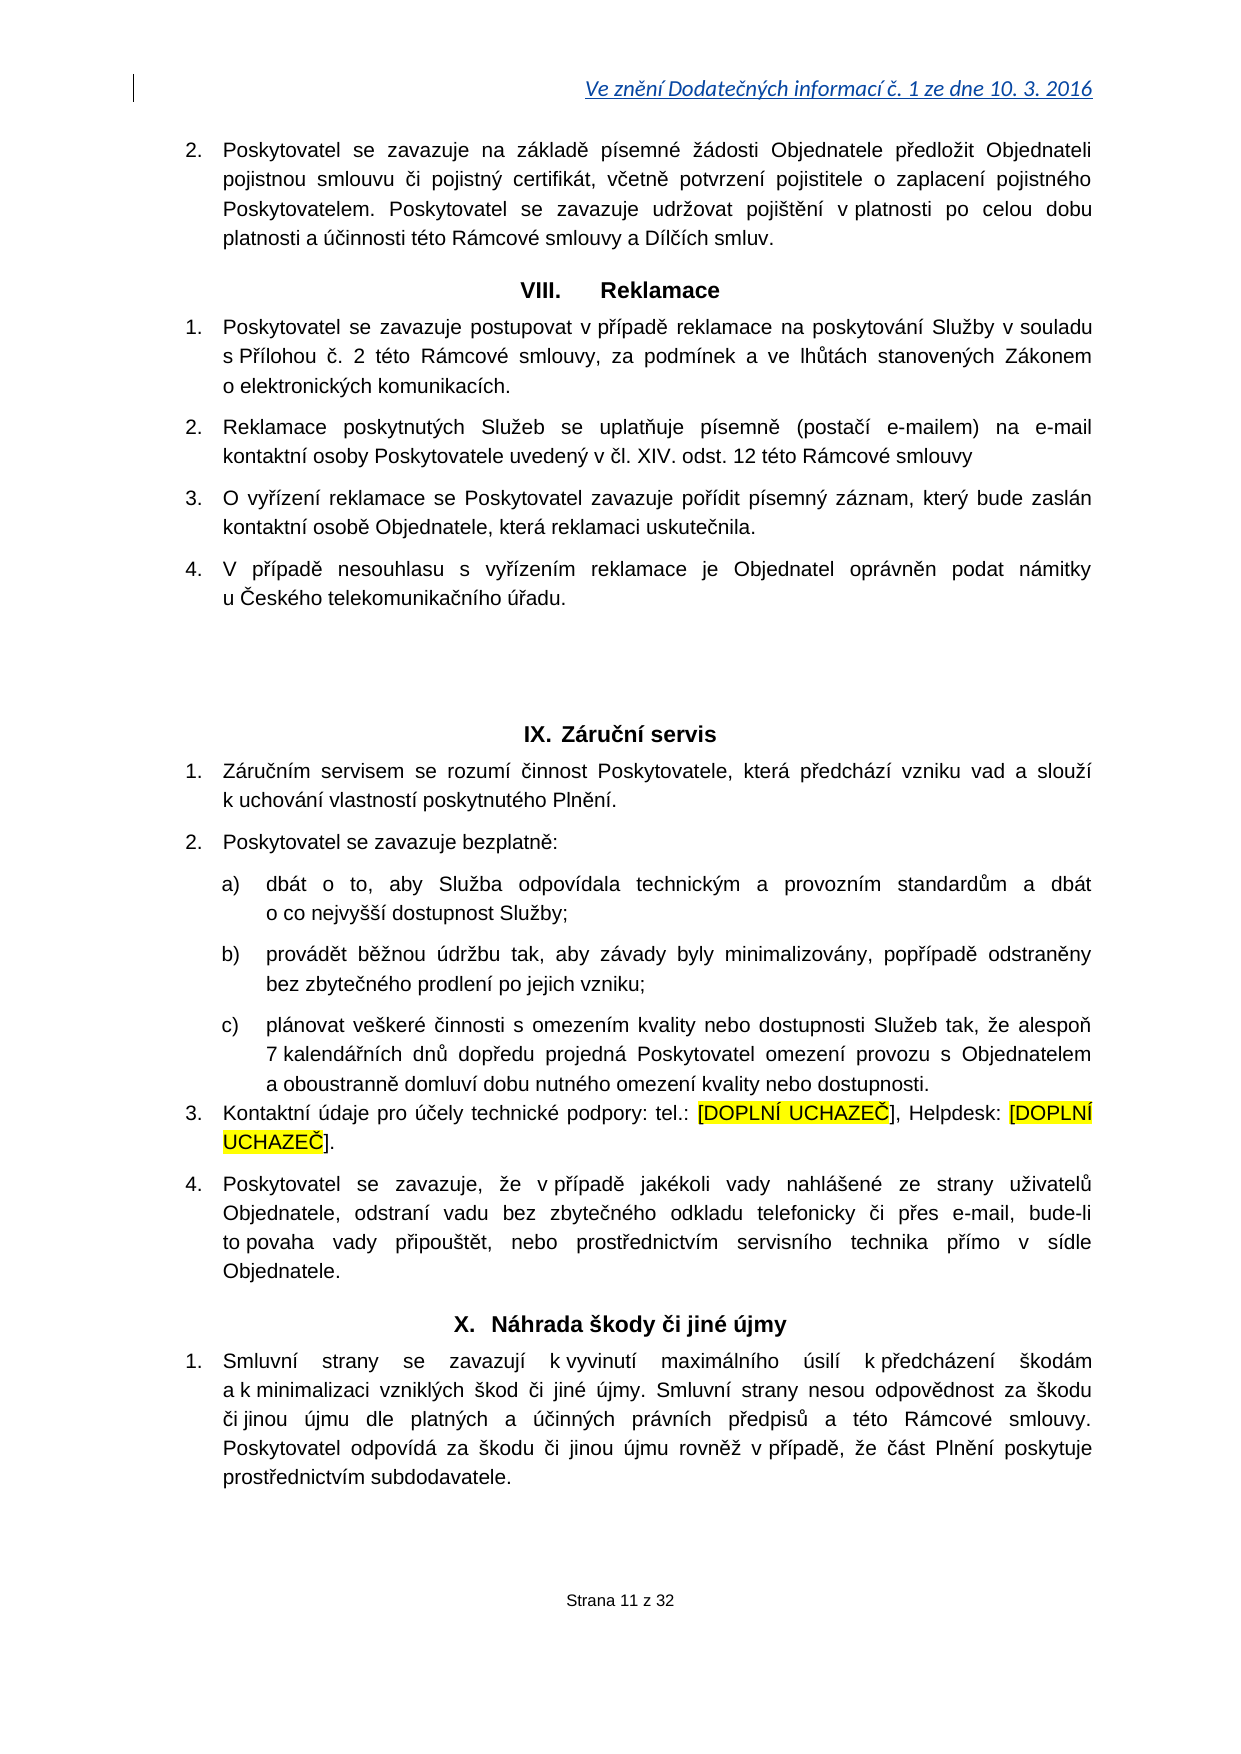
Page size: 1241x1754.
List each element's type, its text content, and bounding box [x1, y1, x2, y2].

list Poskytovatel se zavazuje, že v případě jakékoli vady nahlášené ze strany uživatelů Objednatele, odstraní vadu bez zbytečného odkladu telefonicky či přes e-mail, bude-li to povaha vady připouštět, nebo prostřednictvím servisního technika přímo v sídle Objednatele. [185, 1166, 1093, 1283]
list Záručním servisem se rozumí činnost Poskytovatele, která předchází vzniku vad a slouží k uchování vlastností poskytnutého Plnění. [185, 754, 1093, 812]
list Náhrada škody či jiné újmy [148, 1308, 1093, 1337]
list Poskytovatel se zavazuje postupovat v případě reklamace na poskytování Služby v souladu s Přílohou č. 2 této Rámcové smlouvy, za podmínek a ve lhůtách stanovených Zákonem o elektronických komunikacích. [185, 310, 1093, 397]
list V případě nesouhlasu s vyřízením reklamace je Objednatel oprávněn podat námitky u Českého telekomunikačního úřadu. [185, 552, 1093, 610]
list Poskytovatel se zavazuje bezplatně: [185, 824, 1093, 854]
list Kontaktní údaje pro účely technické podpory: tel.: [DOPLNÍ UCHAZEČ], Helpdesk: [DOPLNÍ UCHAZEČ]. [185, 1095, 1093, 1154]
list dbát o to, aby Služba odpovídala technickým a provozním standardům a dbát o co nejvyšší dostupnost Služby; [221, 866, 1093, 924]
list Reklamace [148, 274, 1093, 304]
list O vyřízení reklamace se Poskytovatel zavazuje pořídit písemný záznam, který bude zaslán kontaktní osobě Objednatele, která reklamaci uskutečnila. [185, 481, 1093, 539]
list Reklamace poskytnutých Služeb se uplatňuje písemně (postačí e-mailem) na e-mail kontaktní osoby Poskytovatele uvedený v čl. XIV. odst. 12 této Rámcové smlouvy [185, 410, 1093, 468]
list provádět běžnou údržbu tak, aby závady byly minimalizovány, popřípadě odstraněny bez zbytečného prodlení po jejich vzniku; [221, 937, 1093, 995]
list Záruční servis [148, 718, 1093, 747]
list Poskytovatel se zavazuje na základě písemné žádosti Objednatele předložit Objednateli pojistnou smlouvu či pojistný certifikát, včetně potvrzení pojistitele o zaplacení pojistného Poskytovatelem. Poskytovatel se zavazuje udržovat pojištění v platnosti po celou dobu platnosti a účinnosti této Rámcové smlouvy a Dílčích smluv. [185, 133, 1093, 249]
list plánovat veškeré činnosti s omezením kvality nebo dostupnosti Služeb tak, že alespoň 7 kalendářních dnů dopředu projedná Poskytovatel omezení provozu s Objednatelem a oboustranně domluví dobu nutného omezení kvality nebo dostupnosti. [221, 1008, 1093, 1095]
list Smluvní strany se zavazují k vyvinutí maximálního úsilí k předcházení škodám a k minimalizaci vzniklých škod či jiné újmy. Smluvní strany nesou odpovědnost za škodu či jinou újmu dle platných a účinných právních předpisů a této Rámcové smlouvy. Poskytovatel odpovídá za škodu či jinou újmu rovněž v případě, že část Plnění poskytuje prostřednictvím subdodavatele. [185, 1343, 1093, 1489]
